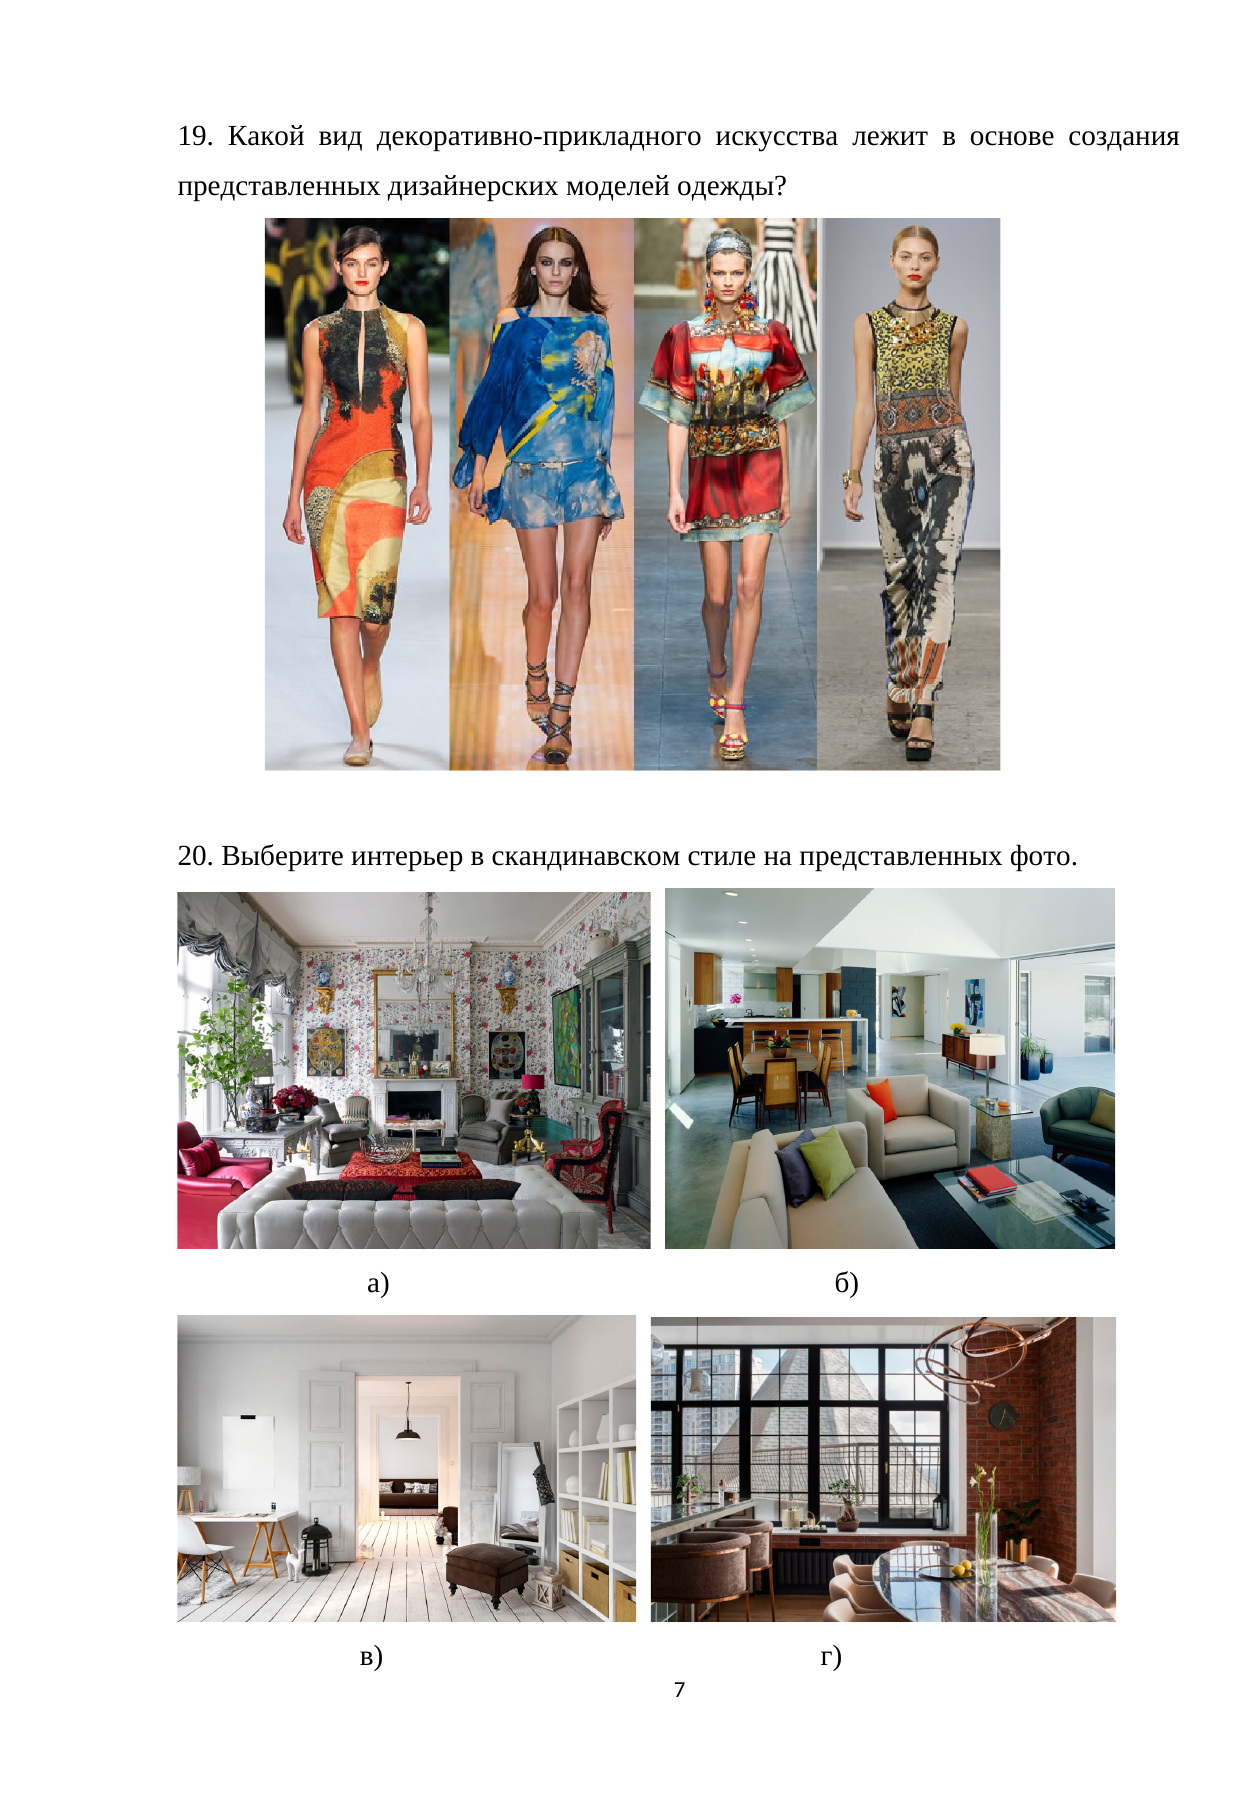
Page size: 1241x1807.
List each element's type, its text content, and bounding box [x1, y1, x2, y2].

text в) г) [177, 1638, 1181, 1672]
picture [264, 218, 1001, 771]
picture [177, 1315, 637, 1622]
picture [650, 1317, 1117, 1622]
text 19. Какой вид декоративно-прикладного искусства лежит в основе создания представленных дизайнерских моделей одежды? [177, 118, 1181, 202]
picture [177, 892, 651, 1249]
text а) б) [177, 1265, 1181, 1298]
text 20. Выберите интерьер в скандинавском стиле на представленных фото. [177, 838, 1181, 871]
picture [665, 888, 1116, 1249]
